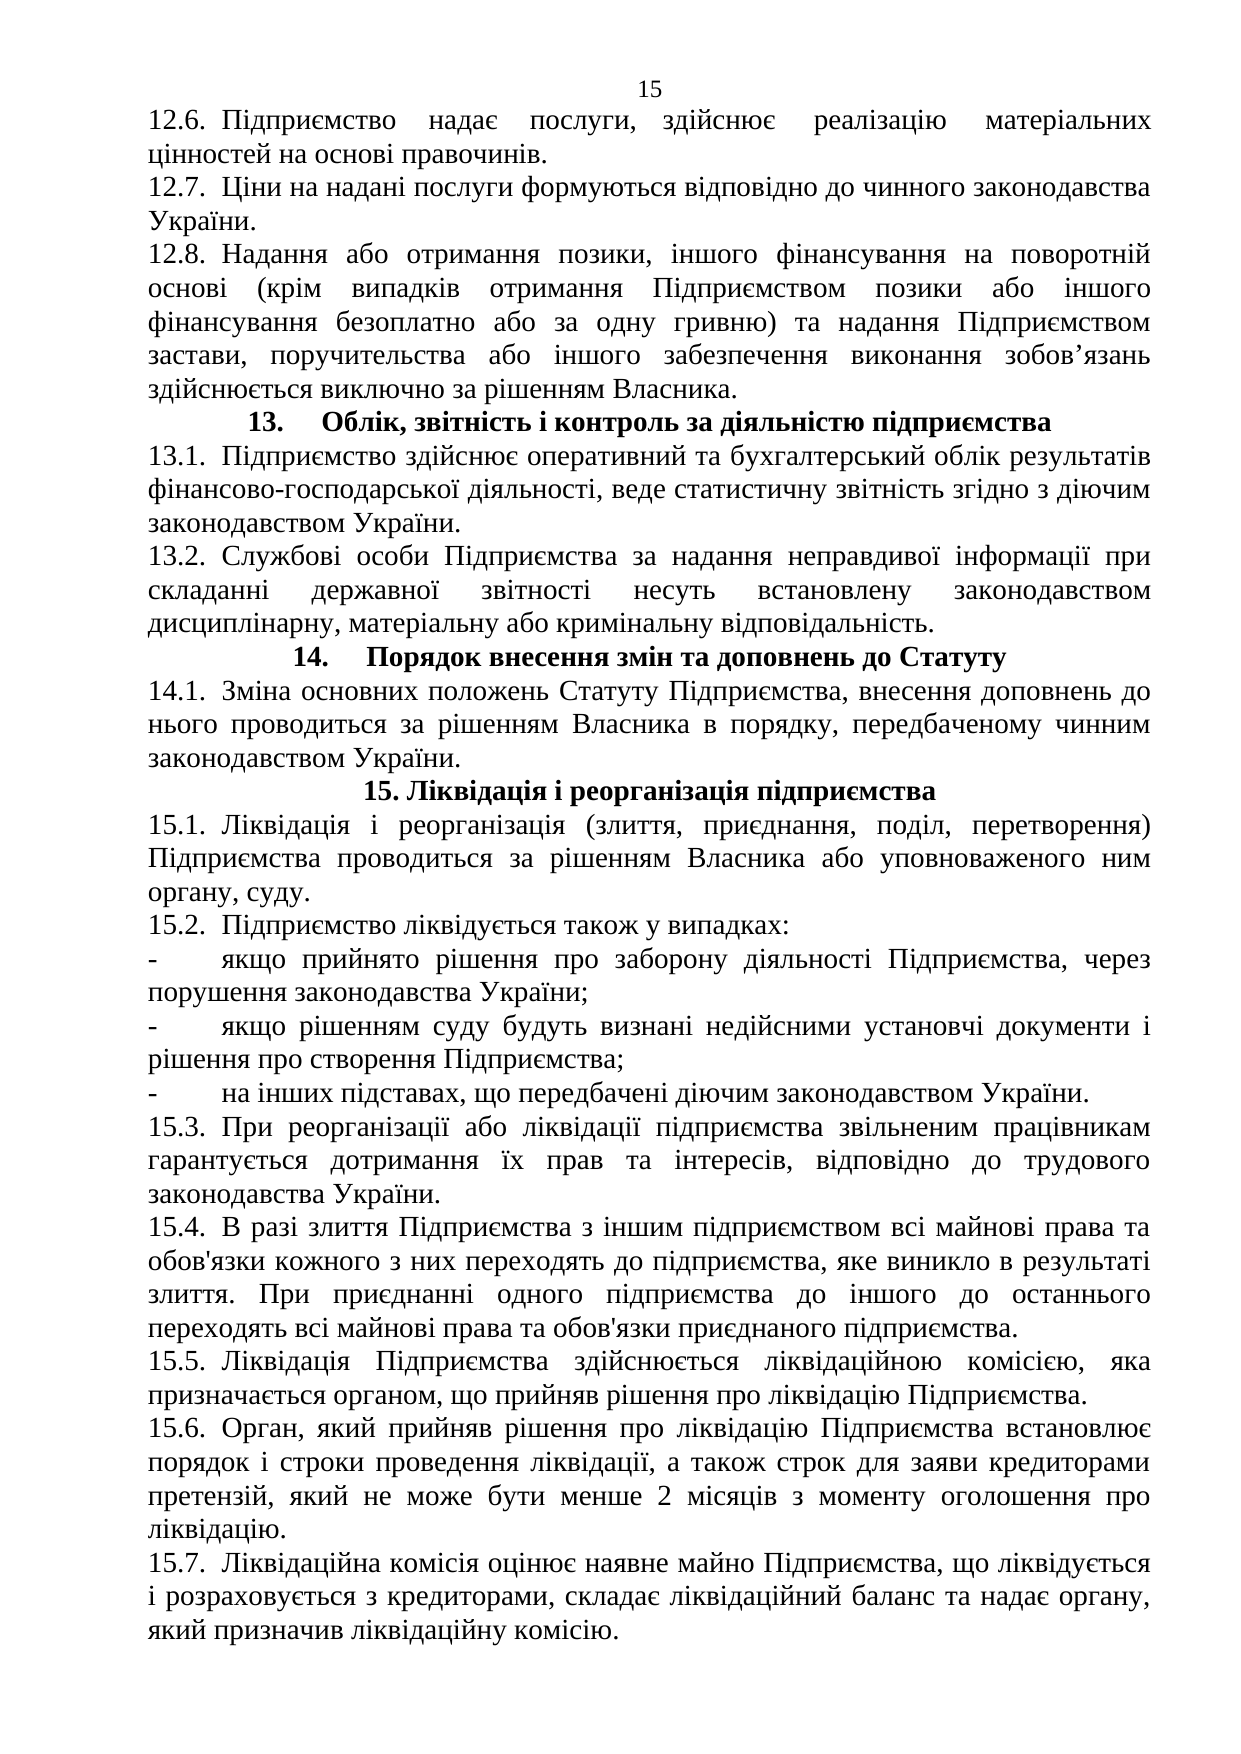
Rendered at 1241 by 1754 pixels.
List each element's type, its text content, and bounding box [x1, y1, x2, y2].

text 12.8. Надання або отримання позики, іншого фінансування на поворотній основі (крім випадків отримання Підприємством позики або іншого фінансування безоплатно або за одну гривню) та надання Підприємством застави, поручительства або іншого забезпечення виконання зобов’язань здійснюється виключно за рішенням Власника. [148, 237, 1152, 404]
text 14. Порядок внесення змін та доповнень до Статуту [148, 639, 1152, 673]
text - якщо рішенням суду будуть визнані недійсними установчі документи і рішення про створення Підприємства; [148, 1008, 1152, 1075]
text 15.2. Підприємство ліквідується також у випадках: [148, 907, 1152, 941]
text - на інших підставах, що передбачені діючим законодавством України. [148, 1075, 1152, 1109]
text 13. Облік, звітність і контроль за діяльністю підприємства [148, 404, 1152, 438]
text 15.3. При реорганізації або ліквідації підприємства звільненим працівникам гарантується дотримання їх прав та інтересів, відповідно до трудового законодавства України. [148, 1109, 1152, 1209]
text 13.1. Підприємство здійснює оперативний та бухгалтерський облік результатів фінансово-господарської діяльності, веде статистичну звітність згідно з діючим законодавством України. [148, 438, 1152, 538]
text - якщо прийнято рішення про заборону діяльності Підприємства, через порушення законодавства України; [148, 941, 1152, 1008]
text 15.7. Ліквідаційна комісія оцінює наявне майно Підприємства, що ліквідується і розраховується з кредиторами, складає ліквідаційний баланс та надає органу, який призначив ліквідаційну комісію. [148, 1545, 1152, 1645]
text 15.6. Орган, який прийняв рішення про ліквідацію Підприємства встановлює порядок і строки проведення ліквідації, а також строк для заяви кредиторами претензій, який не може бути менше 2 місяців з моменту оголошення про ліквідацію. [148, 1411, 1152, 1545]
text 15.5. Ліквідація Підприємства здійснюється ліквідаційною комісією, яка призначається органом, що прийняв рішення про ліквідацію Підприємства. [148, 1343, 1152, 1411]
text 13.2. Службові особи Підприємства за надання неправдивої інформації при складанні державної звітності несуть встановлену законодавством дисциплінарну, матеріальну або кримінальну відповідальність. [148, 538, 1152, 639]
text 15.4. В разі злиття Підприємства з іншим підприємством всі майнові права та обов'язки кожного з них переходять до підприємства, яке виникло в результаті злиття. При приєднанні одного підприємства до іншого до останнього переходять всі майнові права та обов'язки приєднаного підприємства. [148, 1209, 1152, 1343]
text 14.1. Зміна основних положень Статуту Підприємства, внесення доповнень до нього проводиться за рішенням Власника в порядку, передбаченому чинним законодавством України. [148, 673, 1152, 773]
text 12.7. Ціни на надані послуги формуються відповідно до чинного законодавства України. [148, 169, 1152, 237]
text 15. Ліквідація і реорганізація підприємства [148, 773, 1152, 807]
text 12.6. Підприємство надає послуги, здійснює реалізацію матеріальних цінностей на основі правочинів. [148, 102, 1152, 169]
text 15.1. Ліквідація і реорганізація (злиття, приєднання, поділ, перетворення) Підприємства проводиться за рішенням Власника або уповноваженого ним органу, суду. [148, 807, 1152, 907]
